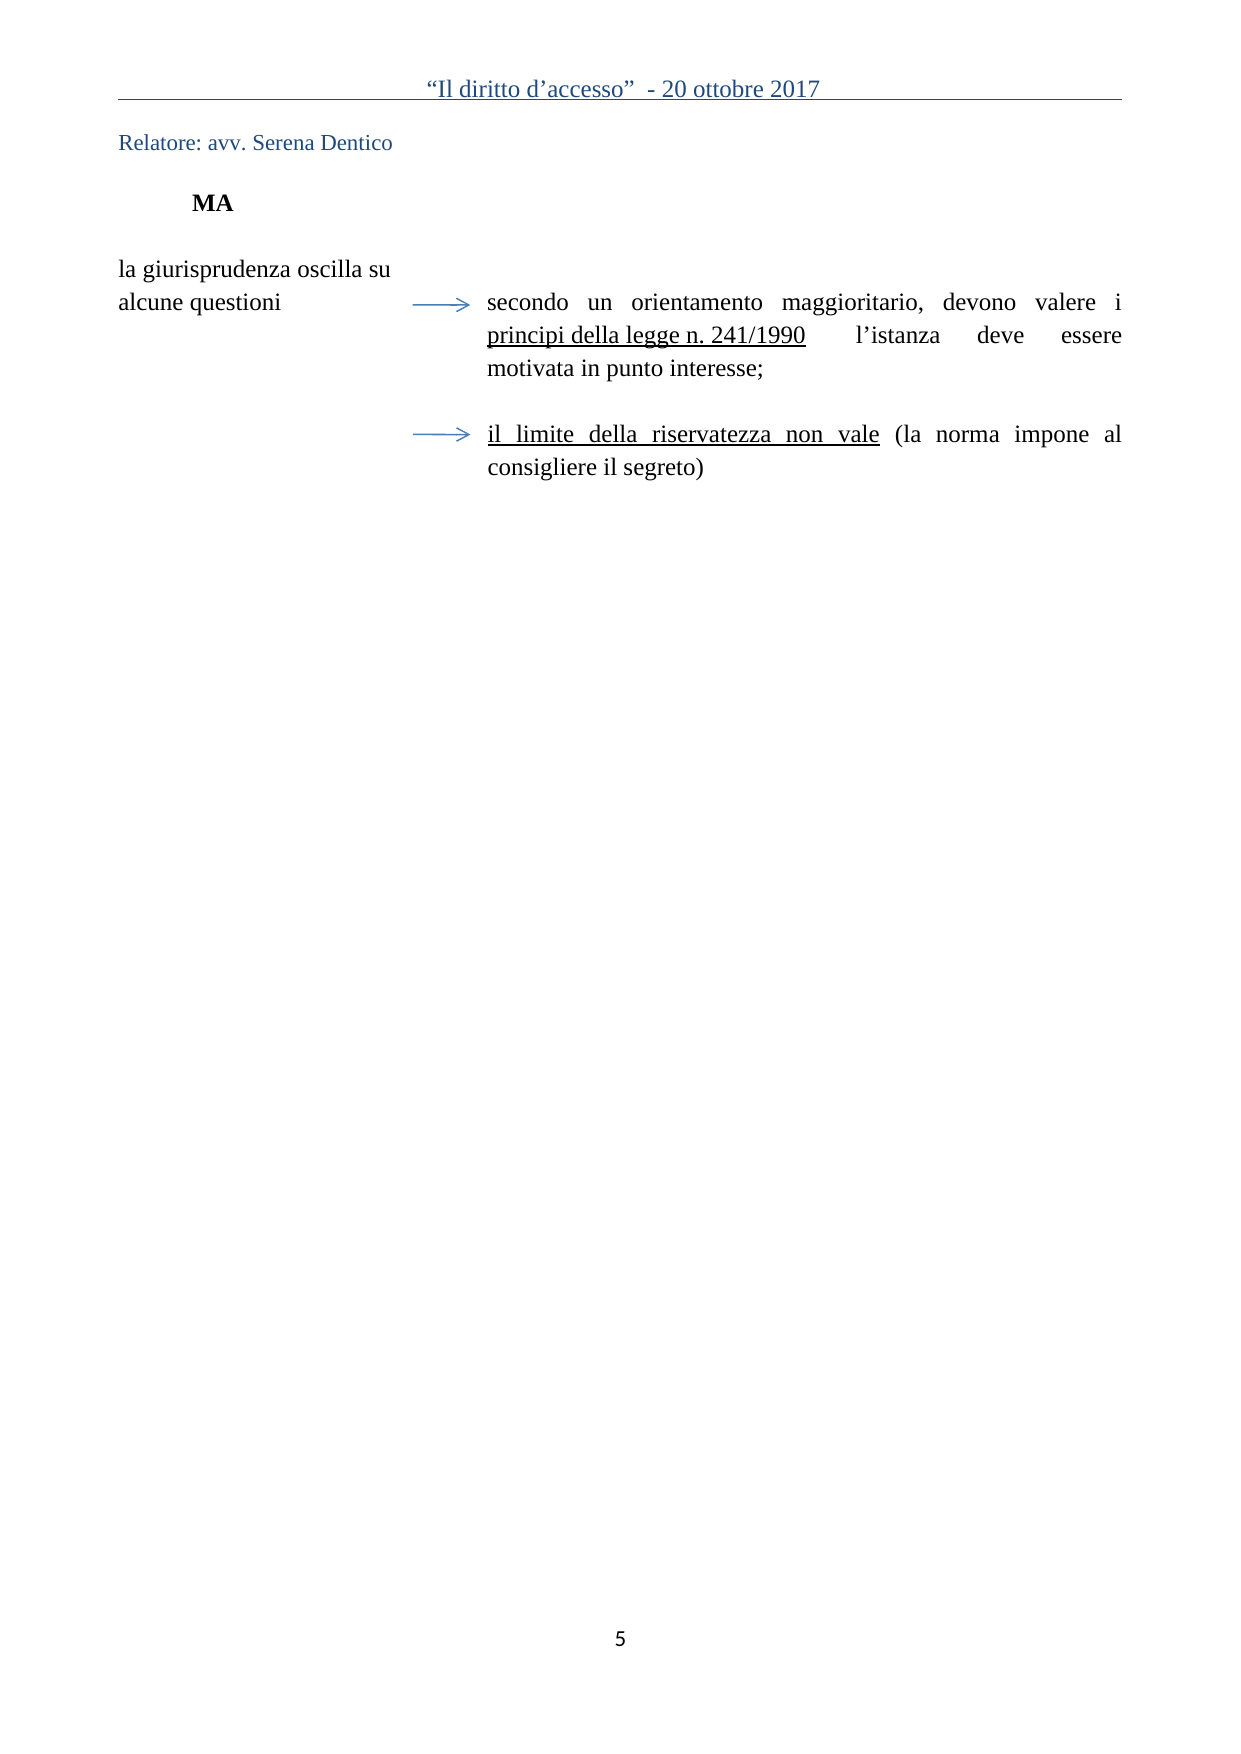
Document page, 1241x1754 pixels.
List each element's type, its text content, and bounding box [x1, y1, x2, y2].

text la giurisprudenza oscilla su [118, 254, 1122, 283]
text il limite della riservatezza non vale (la norma impone al consigliere il segreto) [487, 419, 1122, 481]
text MA [118, 188, 1122, 217]
text alcune questioni secondo un orientamento maggioritario, devono valere i principi della legge n. 241/1990 l’istanza deve essere motivata in punto interesse; [118, 287, 1122, 382]
